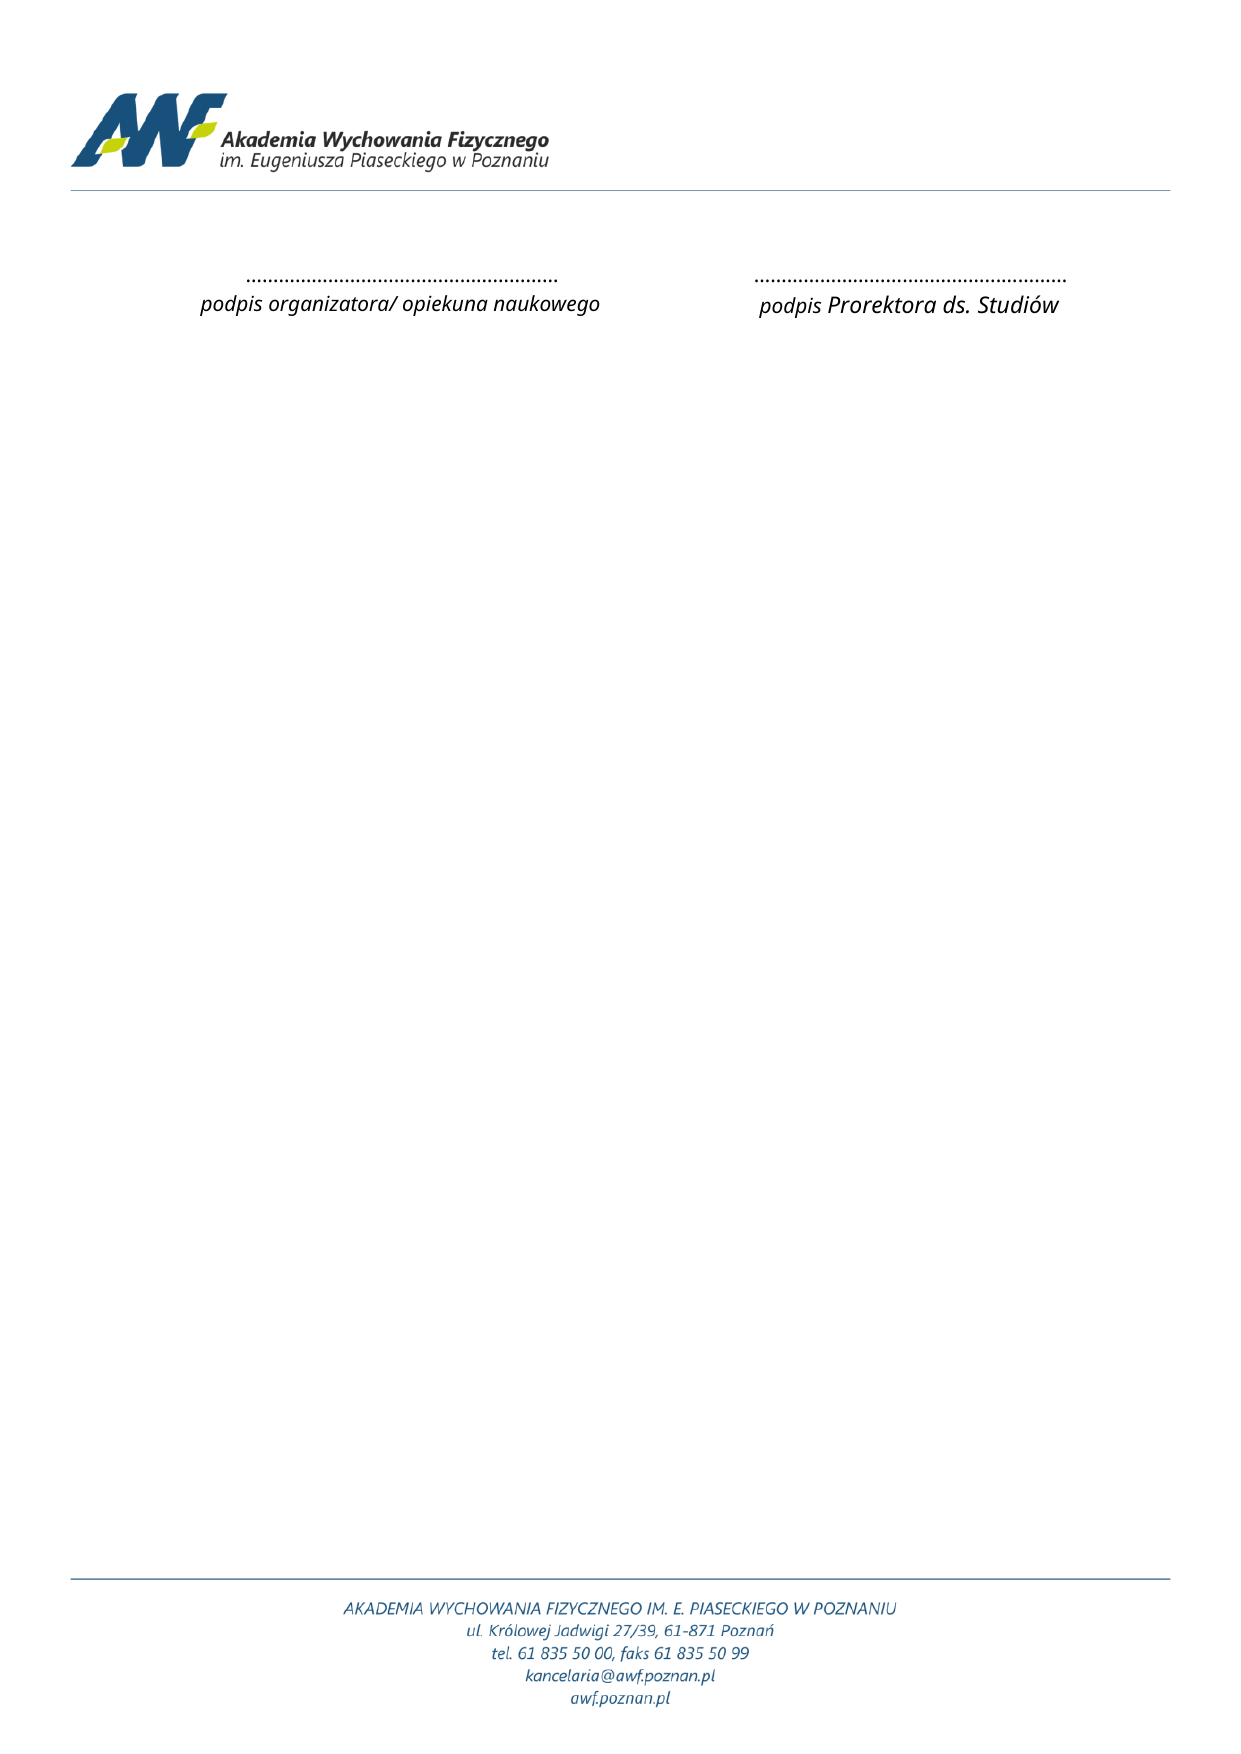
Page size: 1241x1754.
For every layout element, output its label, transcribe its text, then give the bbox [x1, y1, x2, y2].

picture [0, 1, 1241, 1754]
table_cell ……………………………………...………… podpis Prorektora ds. Studiów [656, 148, 1165, 339]
table_cell ………………………………………………… podpis organizatora/ opiekuna naukowego [148, 148, 656, 339]
